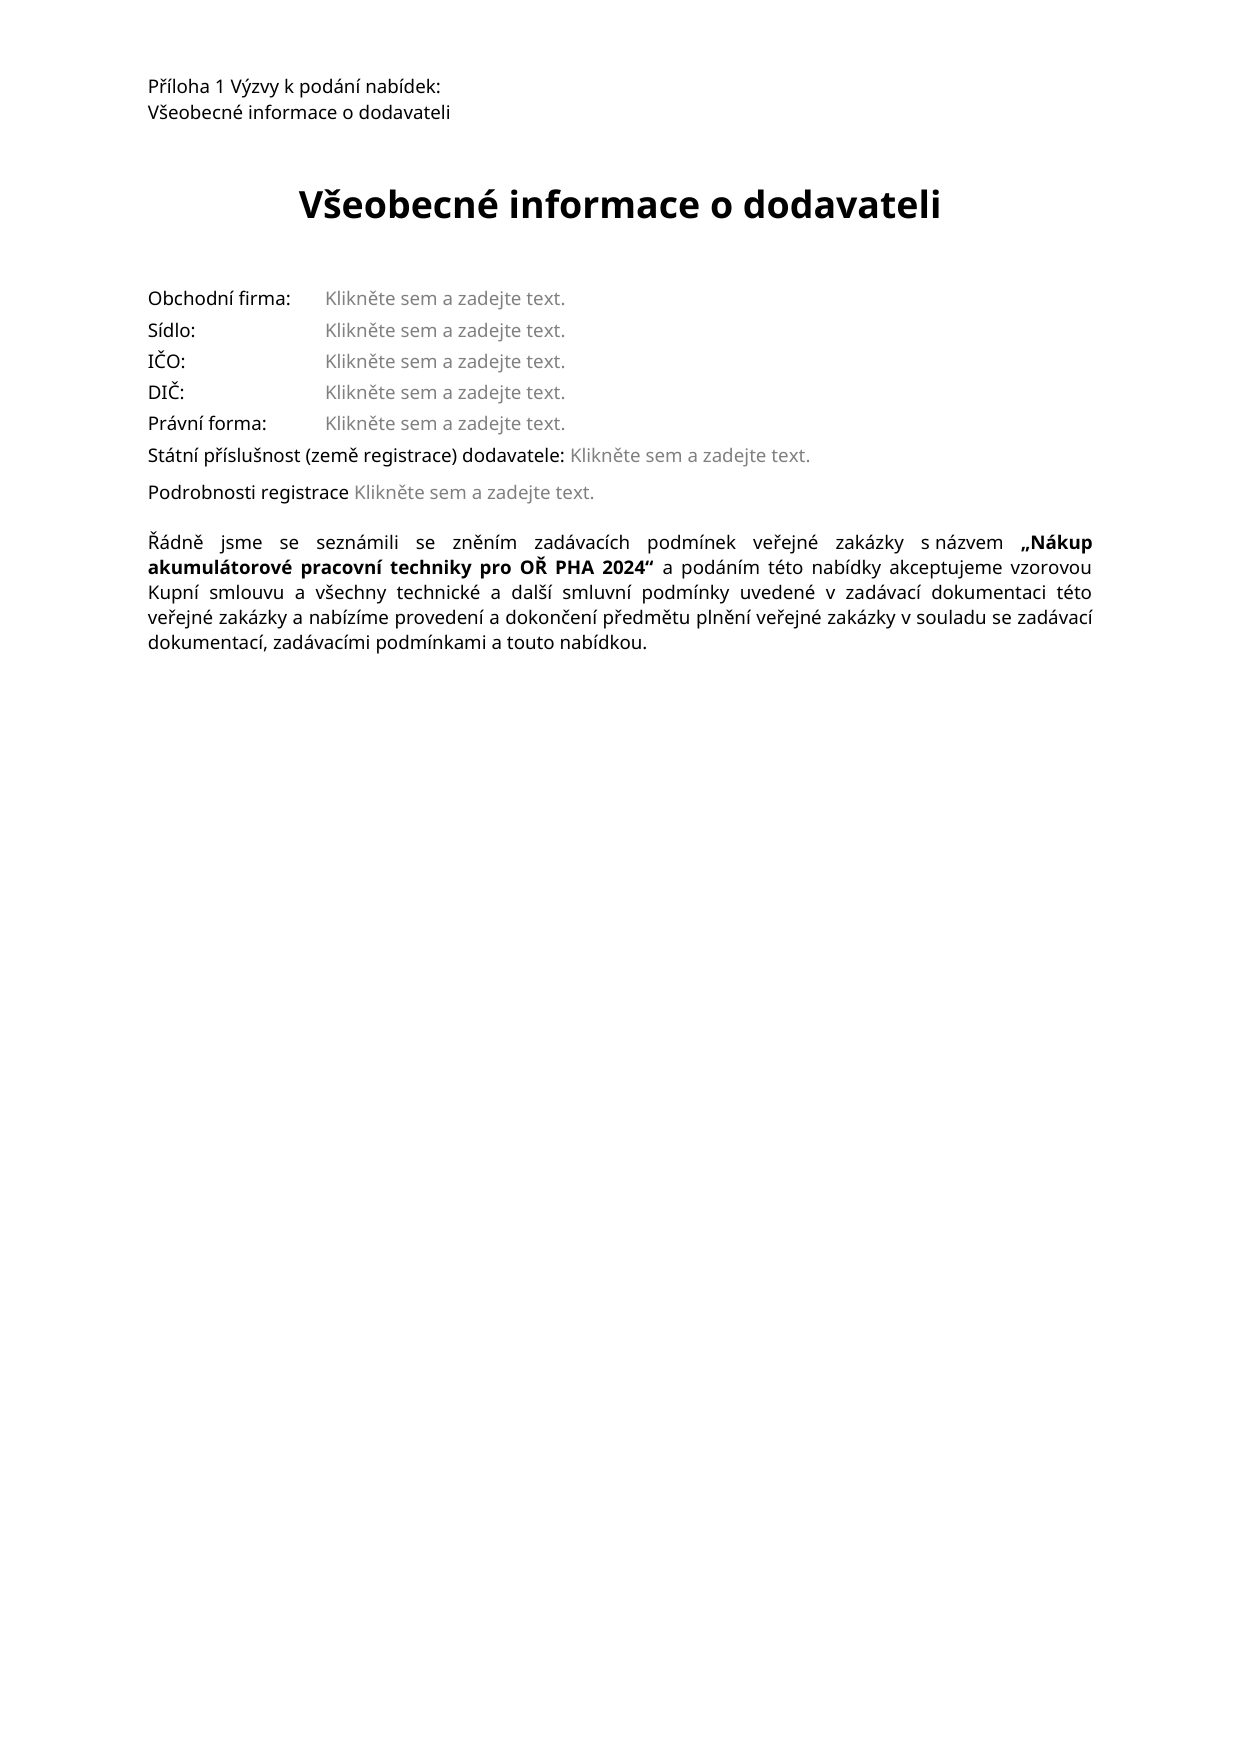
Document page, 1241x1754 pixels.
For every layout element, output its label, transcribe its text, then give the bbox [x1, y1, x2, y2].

text Podrobnosti registrace [148, 479, 1093, 504]
text Státní příslušnost (země registrace) dodavatele: [148, 442, 1093, 467]
text Řádně jsme se seznámili se zněním zadávacích podmínek veřejné zakázky s názvem „Nákup akumulátorové pracovní techniky pro OŘ PHA 2024“ a podáním této nabídky akceptujeme vzorovou Kupní smlouvu a všechny technické a další smluvní podmínky uvedené v zadávací dokumentaci této veřejné zakázky a nabízíme provedení a dokončení předmětu plnění veřejné zakázky v souladu se zadávací dokumentací, zadávacími podmínkami a touto nabídkou. [148, 529, 1093, 654]
text Obchodní firma: [148, 286, 1093, 311]
text Právní forma: [148, 411, 1093, 436]
text IČO: [148, 348, 1093, 373]
text DIČ: [148, 379, 1093, 404]
title Všeobecné informace o dodavateli [148, 178, 1093, 229]
text Sídlo: [148, 317, 1093, 342]
